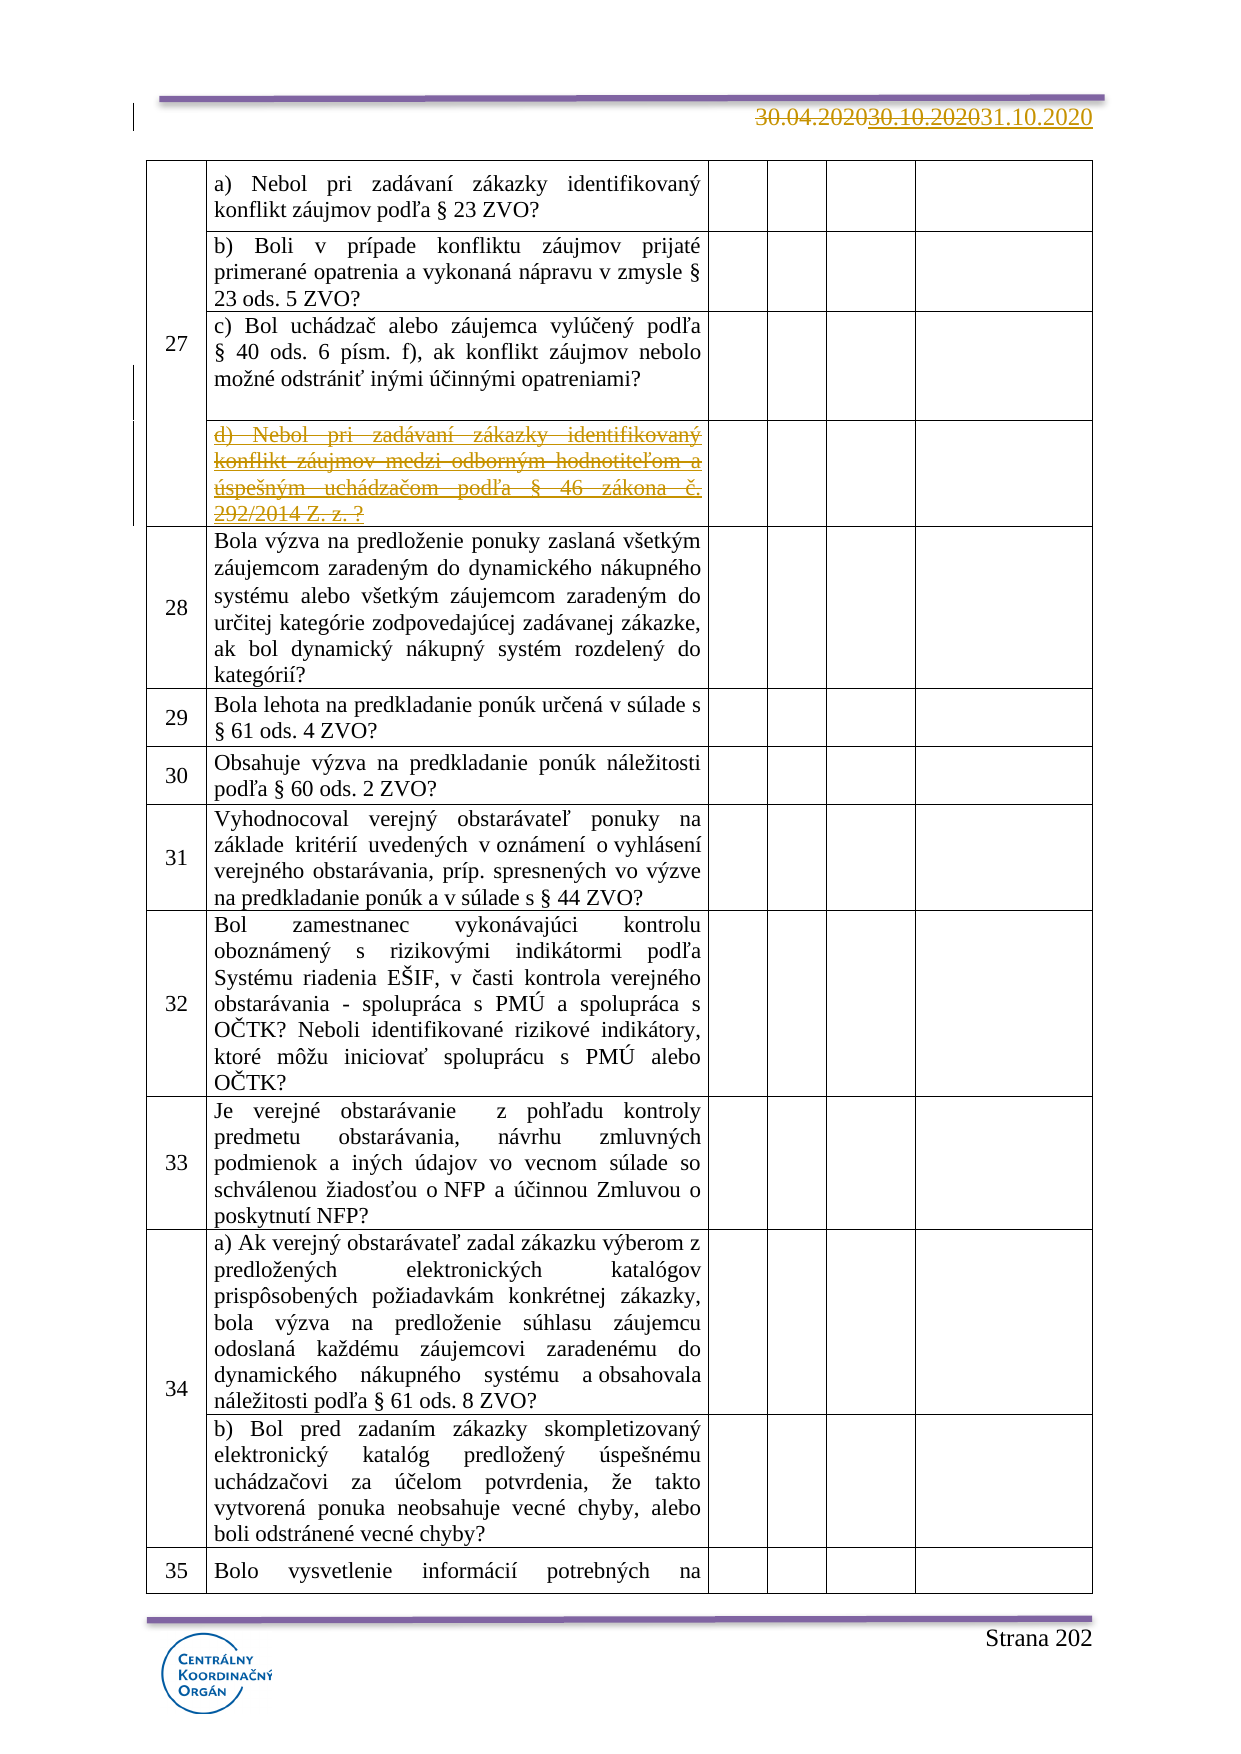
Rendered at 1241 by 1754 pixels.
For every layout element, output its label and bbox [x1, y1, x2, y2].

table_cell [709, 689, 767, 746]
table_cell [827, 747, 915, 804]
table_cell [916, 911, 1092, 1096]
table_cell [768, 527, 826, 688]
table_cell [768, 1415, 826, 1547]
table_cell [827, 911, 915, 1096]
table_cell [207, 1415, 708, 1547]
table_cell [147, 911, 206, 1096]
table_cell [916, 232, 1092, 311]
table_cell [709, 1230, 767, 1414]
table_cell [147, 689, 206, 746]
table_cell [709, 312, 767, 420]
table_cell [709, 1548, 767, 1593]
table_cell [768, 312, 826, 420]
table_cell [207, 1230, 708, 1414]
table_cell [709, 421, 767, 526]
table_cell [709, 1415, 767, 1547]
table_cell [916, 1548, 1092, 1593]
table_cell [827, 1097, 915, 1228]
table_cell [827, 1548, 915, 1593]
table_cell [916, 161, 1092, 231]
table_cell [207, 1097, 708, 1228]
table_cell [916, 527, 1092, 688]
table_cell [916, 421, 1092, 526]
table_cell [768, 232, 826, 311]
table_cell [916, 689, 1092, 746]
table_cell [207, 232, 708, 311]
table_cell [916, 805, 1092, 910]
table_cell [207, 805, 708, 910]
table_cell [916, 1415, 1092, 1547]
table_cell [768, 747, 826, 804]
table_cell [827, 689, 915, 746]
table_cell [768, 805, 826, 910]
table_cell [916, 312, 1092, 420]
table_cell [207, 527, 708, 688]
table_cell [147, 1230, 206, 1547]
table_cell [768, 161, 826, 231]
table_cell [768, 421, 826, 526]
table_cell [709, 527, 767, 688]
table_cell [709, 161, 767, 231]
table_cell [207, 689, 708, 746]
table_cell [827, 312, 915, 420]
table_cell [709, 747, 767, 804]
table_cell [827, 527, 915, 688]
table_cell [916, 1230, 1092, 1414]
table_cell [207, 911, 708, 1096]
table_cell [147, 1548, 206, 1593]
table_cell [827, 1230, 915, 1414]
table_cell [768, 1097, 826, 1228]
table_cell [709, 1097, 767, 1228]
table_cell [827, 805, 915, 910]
picture [159, 1631, 272, 1713]
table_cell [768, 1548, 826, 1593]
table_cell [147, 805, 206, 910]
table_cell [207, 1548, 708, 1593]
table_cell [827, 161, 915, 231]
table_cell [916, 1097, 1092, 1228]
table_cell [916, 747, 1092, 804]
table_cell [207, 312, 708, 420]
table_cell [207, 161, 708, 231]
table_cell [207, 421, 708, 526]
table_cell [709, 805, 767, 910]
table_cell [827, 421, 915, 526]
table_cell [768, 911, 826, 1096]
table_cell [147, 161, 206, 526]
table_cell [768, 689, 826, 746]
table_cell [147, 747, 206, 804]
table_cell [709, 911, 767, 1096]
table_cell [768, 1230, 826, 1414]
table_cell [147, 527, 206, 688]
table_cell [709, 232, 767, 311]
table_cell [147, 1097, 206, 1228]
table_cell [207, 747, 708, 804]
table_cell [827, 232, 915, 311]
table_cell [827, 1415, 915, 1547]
